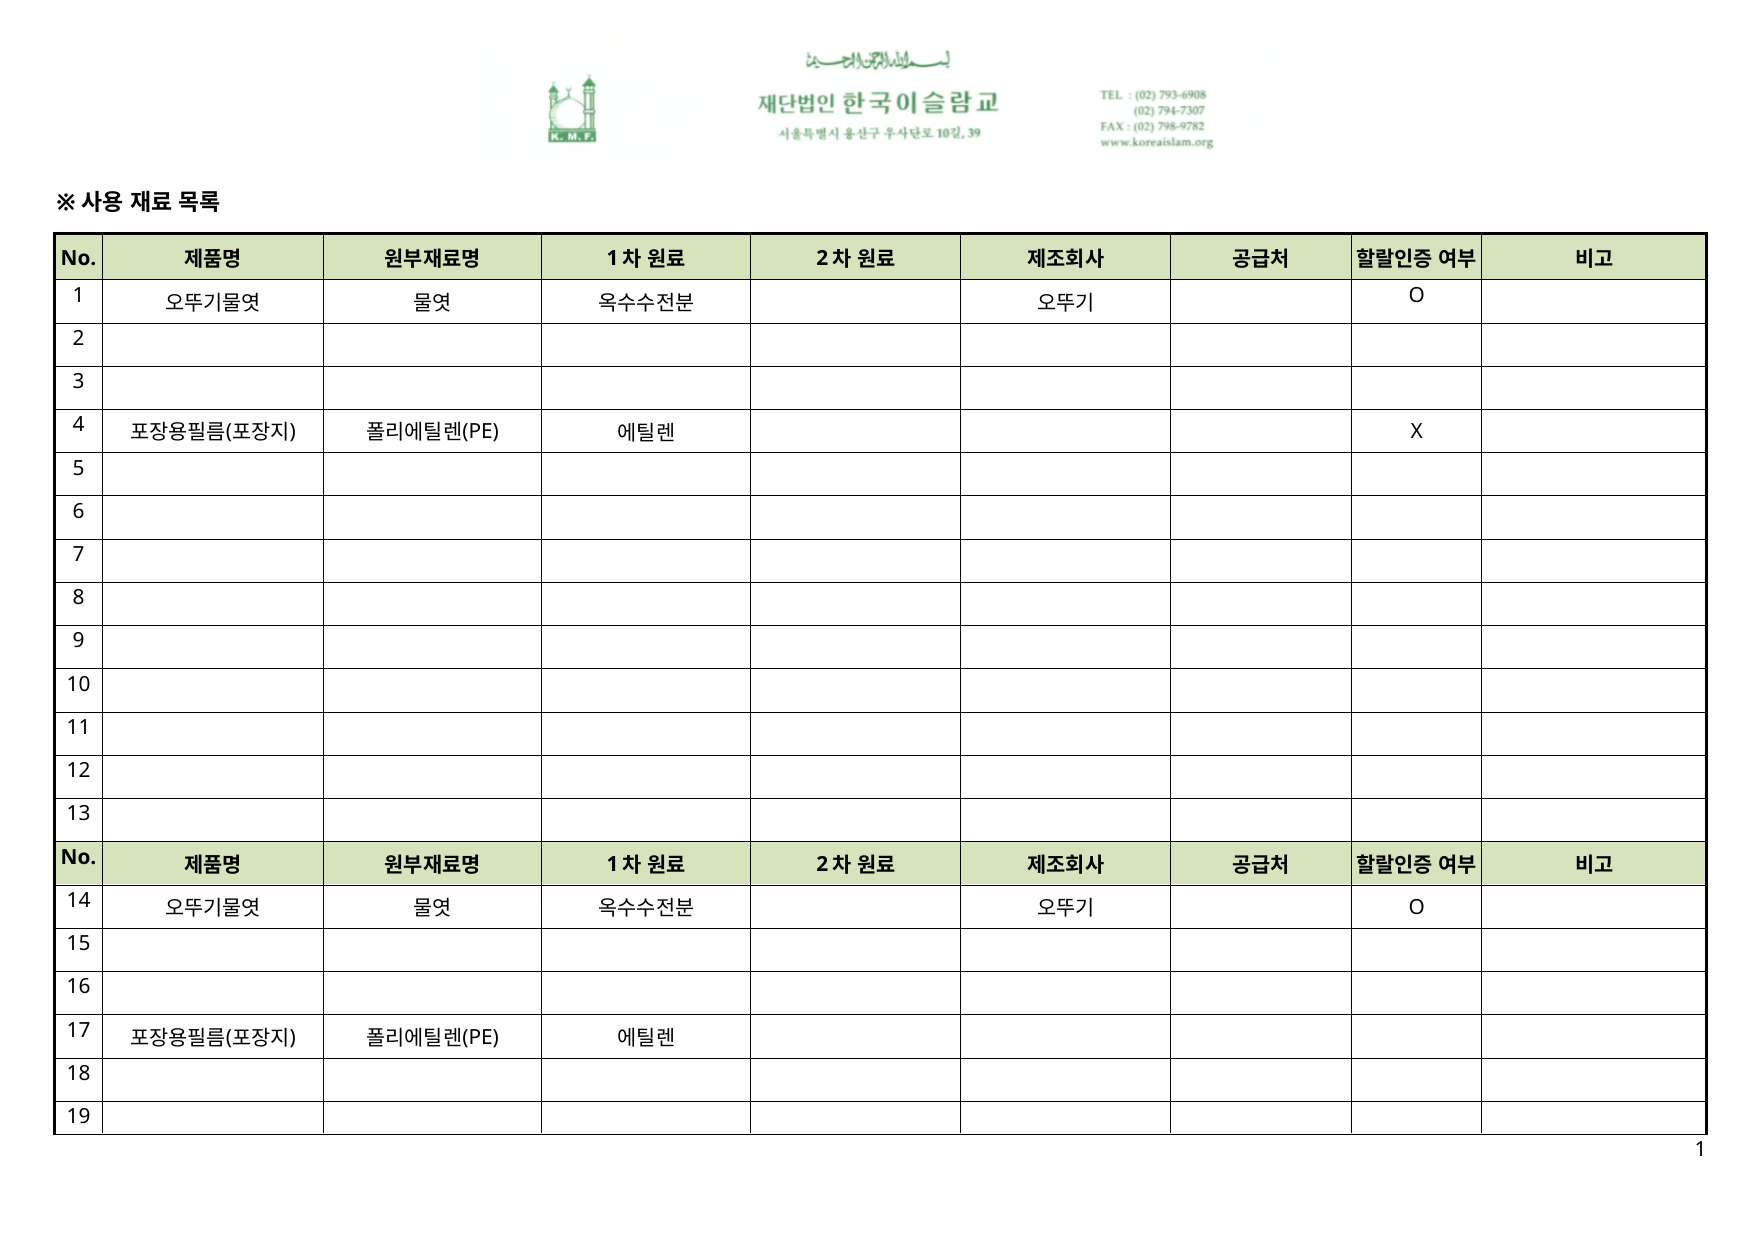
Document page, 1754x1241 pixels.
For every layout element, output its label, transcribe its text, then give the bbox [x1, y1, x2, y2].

table_cell [1352, 756, 1481, 798]
table_cell 옥수수전분 [542, 280, 750, 322]
table_cell [751, 972, 960, 1014]
table_cell [1171, 410, 1351, 452]
table_cell 오뚜기 [961, 280, 1170, 322]
table_header 제조회사 [961, 235, 1170, 279]
table_cell [1171, 886, 1351, 928]
table_cell [751, 756, 960, 798]
table_cell 10 [56, 669, 102, 712]
table_cell [751, 669, 960, 712]
table_cell [751, 1102, 960, 1133]
table_cell 폴리에틸렌(PE) [324, 410, 541, 452]
table_cell [1352, 583, 1481, 625]
table_cell [103, 669, 323, 712]
table_cell 2차 원료 [751, 842, 960, 884]
table_cell [751, 324, 960, 366]
table_cell 오뚜기 [961, 886, 1170, 928]
table_cell [1482, 1102, 1705, 1133]
table_cell [751, 583, 960, 625]
table_cell [1482, 410, 1705, 452]
table_cell [324, 713, 541, 755]
table_cell [961, 540, 1170, 582]
table_cell [324, 540, 541, 582]
table_cell [961, 583, 1170, 625]
table_cell [542, 799, 750, 841]
table_cell [1482, 367, 1705, 409]
table_cell [751, 799, 960, 841]
table_cell [751, 1015, 960, 1057]
table_cell 11 [56, 713, 102, 755]
table_cell 포장용필름(포장지) [103, 1015, 323, 1057]
table_cell [103, 1059, 323, 1101]
table_cell [1482, 1059, 1705, 1101]
table_header 2차 원료 [751, 235, 960, 279]
table_cell [1171, 540, 1351, 582]
table_cell [542, 713, 750, 755]
table_cell [542, 324, 750, 366]
table_cell [324, 324, 541, 366]
table_cell [103, 713, 323, 755]
table_cell [751, 886, 960, 928]
table_cell 12 [56, 756, 102, 798]
table_cell [1482, 453, 1705, 495]
table_cell [1352, 367, 1481, 409]
table_cell [961, 1102, 1170, 1133]
table_cell [103, 367, 323, 409]
table_cell 7 [56, 540, 102, 582]
table_cell [1482, 1015, 1705, 1057]
table_cell 6 [56, 496, 102, 539]
table_cell [961, 626, 1170, 668]
table_cell [103, 799, 323, 841]
table_header No. [56, 235, 102, 279]
table_cell 폴리에틸렌(PE) [324, 1015, 541, 1057]
table_cell 8 [56, 583, 102, 625]
table_cell [1482, 929, 1705, 971]
table_cell [542, 453, 750, 495]
table_cell O [1352, 886, 1481, 928]
table_cell [103, 583, 323, 625]
table_cell [103, 626, 323, 668]
table_cell [324, 367, 541, 409]
table_cell [1482, 886, 1705, 928]
table_cell [1482, 756, 1705, 798]
table_cell 오뚜기물엿 [103, 886, 323, 928]
table_cell [542, 496, 750, 539]
table_cell 2 [56, 324, 102, 366]
table_cell 포장용필름(포장지) [103, 410, 323, 452]
table_cell [961, 1059, 1170, 1101]
table_cell [961, 713, 1170, 755]
table_cell [324, 583, 541, 625]
table_cell [1171, 583, 1351, 625]
picture [469, 29, 1293, 160]
table_cell [324, 799, 541, 841]
table_cell 9 [56, 626, 102, 668]
table_cell 18 [56, 1059, 102, 1101]
table_cell [1352, 669, 1481, 712]
table_cell [1352, 799, 1481, 841]
table_cell [961, 929, 1170, 971]
table_cell 에틸렌 [542, 410, 750, 452]
table_cell [1482, 626, 1705, 668]
table_header 제품명 [103, 235, 323, 279]
table_cell [542, 583, 750, 625]
table_cell [103, 972, 323, 1014]
table_cell X [1352, 410, 1481, 452]
table_cell 제품명 [103, 842, 323, 884]
table_cell [751, 929, 960, 971]
table_cell [1171, 972, 1351, 1014]
table_cell [751, 540, 960, 582]
table_cell 3 [56, 367, 102, 409]
table_cell [961, 324, 1170, 366]
table_cell [1482, 496, 1705, 539]
table_cell [324, 756, 541, 798]
table_cell [961, 972, 1170, 1014]
table_cell [542, 929, 750, 971]
table_cell [751, 1059, 960, 1101]
table_cell [1352, 713, 1481, 755]
table_cell [542, 756, 750, 798]
table_cell [542, 540, 750, 582]
table_cell [1352, 324, 1481, 366]
table_cell [961, 367, 1170, 409]
table_cell [324, 626, 541, 668]
table_cell [542, 1102, 750, 1133]
table_cell [324, 669, 541, 712]
table_cell [1352, 540, 1481, 582]
table_cell [961, 1015, 1170, 1057]
table_cell 옥수수전분 [542, 886, 750, 928]
table_cell [751, 453, 960, 495]
table_cell 물엿 [324, 280, 541, 322]
table_cell [1482, 669, 1705, 712]
table_cell [961, 669, 1170, 712]
table_cell [324, 453, 541, 495]
table_cell [961, 799, 1170, 841]
table_cell [542, 972, 750, 1014]
table_cell [751, 367, 960, 409]
table_cell [324, 1059, 541, 1101]
table_cell 16 [56, 972, 102, 1014]
table_cell [1171, 1059, 1351, 1101]
table_cell [751, 713, 960, 755]
table_cell [324, 929, 541, 971]
table_header 할랄인증 여부 [1352, 235, 1481, 279]
table_cell 15 [56, 929, 102, 971]
table_cell [751, 626, 960, 668]
table_cell [1352, 453, 1481, 495]
table_cell [1352, 1102, 1481, 1133]
table_cell 에틸렌 [542, 1015, 750, 1057]
table_cell [1482, 799, 1705, 841]
table_cell [961, 496, 1170, 539]
table_cell 14 [56, 886, 102, 928]
table_cell [1352, 972, 1481, 1014]
table_cell [542, 626, 750, 668]
table_cell 공급처 [1171, 842, 1351, 884]
table_cell 할랄인증 여부 [1352, 842, 1481, 884]
table_cell [103, 324, 323, 366]
table_cell [1171, 367, 1351, 409]
table_cell [1171, 799, 1351, 841]
table_cell [542, 367, 750, 409]
table_cell 4 [56, 410, 102, 452]
table_cell [1171, 669, 1351, 712]
table_cell [1482, 280, 1705, 322]
table_cell [961, 453, 1170, 495]
table_cell [1171, 713, 1351, 755]
table_cell [961, 756, 1170, 798]
table_cell [751, 280, 960, 322]
table_cell [751, 496, 960, 539]
table_cell [1482, 540, 1705, 582]
table_cell [1352, 1059, 1481, 1101]
table_cell 비고 [1482, 842, 1705, 884]
table_cell [1171, 626, 1351, 668]
table_cell 1차 원료 [542, 842, 750, 884]
table_cell [1482, 713, 1705, 755]
table_cell No. [56, 842, 102, 884]
table_header 1차 원료 [542, 235, 750, 279]
table_cell [103, 540, 323, 582]
table_cell [1171, 324, 1351, 366]
table_cell 1 [56, 280, 102, 322]
table_cell [103, 453, 323, 495]
table_header 비고 [1482, 235, 1705, 279]
table_cell 물엿 [324, 886, 541, 928]
table_cell 13 [56, 799, 102, 841]
table_cell [542, 669, 750, 712]
table_cell [1171, 1015, 1351, 1057]
table_cell [1352, 496, 1481, 539]
table_cell [324, 972, 541, 1014]
table_cell [324, 1102, 541, 1133]
table_cell [103, 929, 323, 971]
table_cell [1482, 972, 1705, 1014]
table_cell [1352, 626, 1481, 668]
table_cell [1171, 756, 1351, 798]
table_cell [103, 756, 323, 798]
table_cell [324, 496, 541, 539]
table_cell [961, 410, 1170, 452]
table_cell [751, 410, 960, 452]
table_cell [1171, 1102, 1351, 1133]
table_cell [1352, 1015, 1481, 1057]
table_cell 제조회사 [961, 842, 1170, 884]
table_cell [103, 1102, 323, 1133]
table_header 원부재료명 [324, 235, 541, 279]
table_cell [542, 1059, 750, 1101]
table_cell [1482, 324, 1705, 366]
table_cell O [1352, 280, 1481, 322]
table_cell 19 [56, 1102, 102, 1133]
table_cell [1171, 453, 1351, 495]
table_header 공급처 [1171, 235, 1351, 279]
table_cell 원부재료명 [324, 842, 541, 884]
table_cell [1352, 929, 1481, 971]
table_cell 17 [56, 1015, 102, 1057]
table_cell 5 [56, 453, 102, 495]
table_cell [1482, 583, 1705, 625]
table_cell [1171, 280, 1351, 322]
table_cell [103, 496, 323, 539]
table_cell [1171, 929, 1351, 971]
table_cell [1171, 496, 1351, 539]
table_cell 오뚜기물엿 [103, 280, 323, 322]
